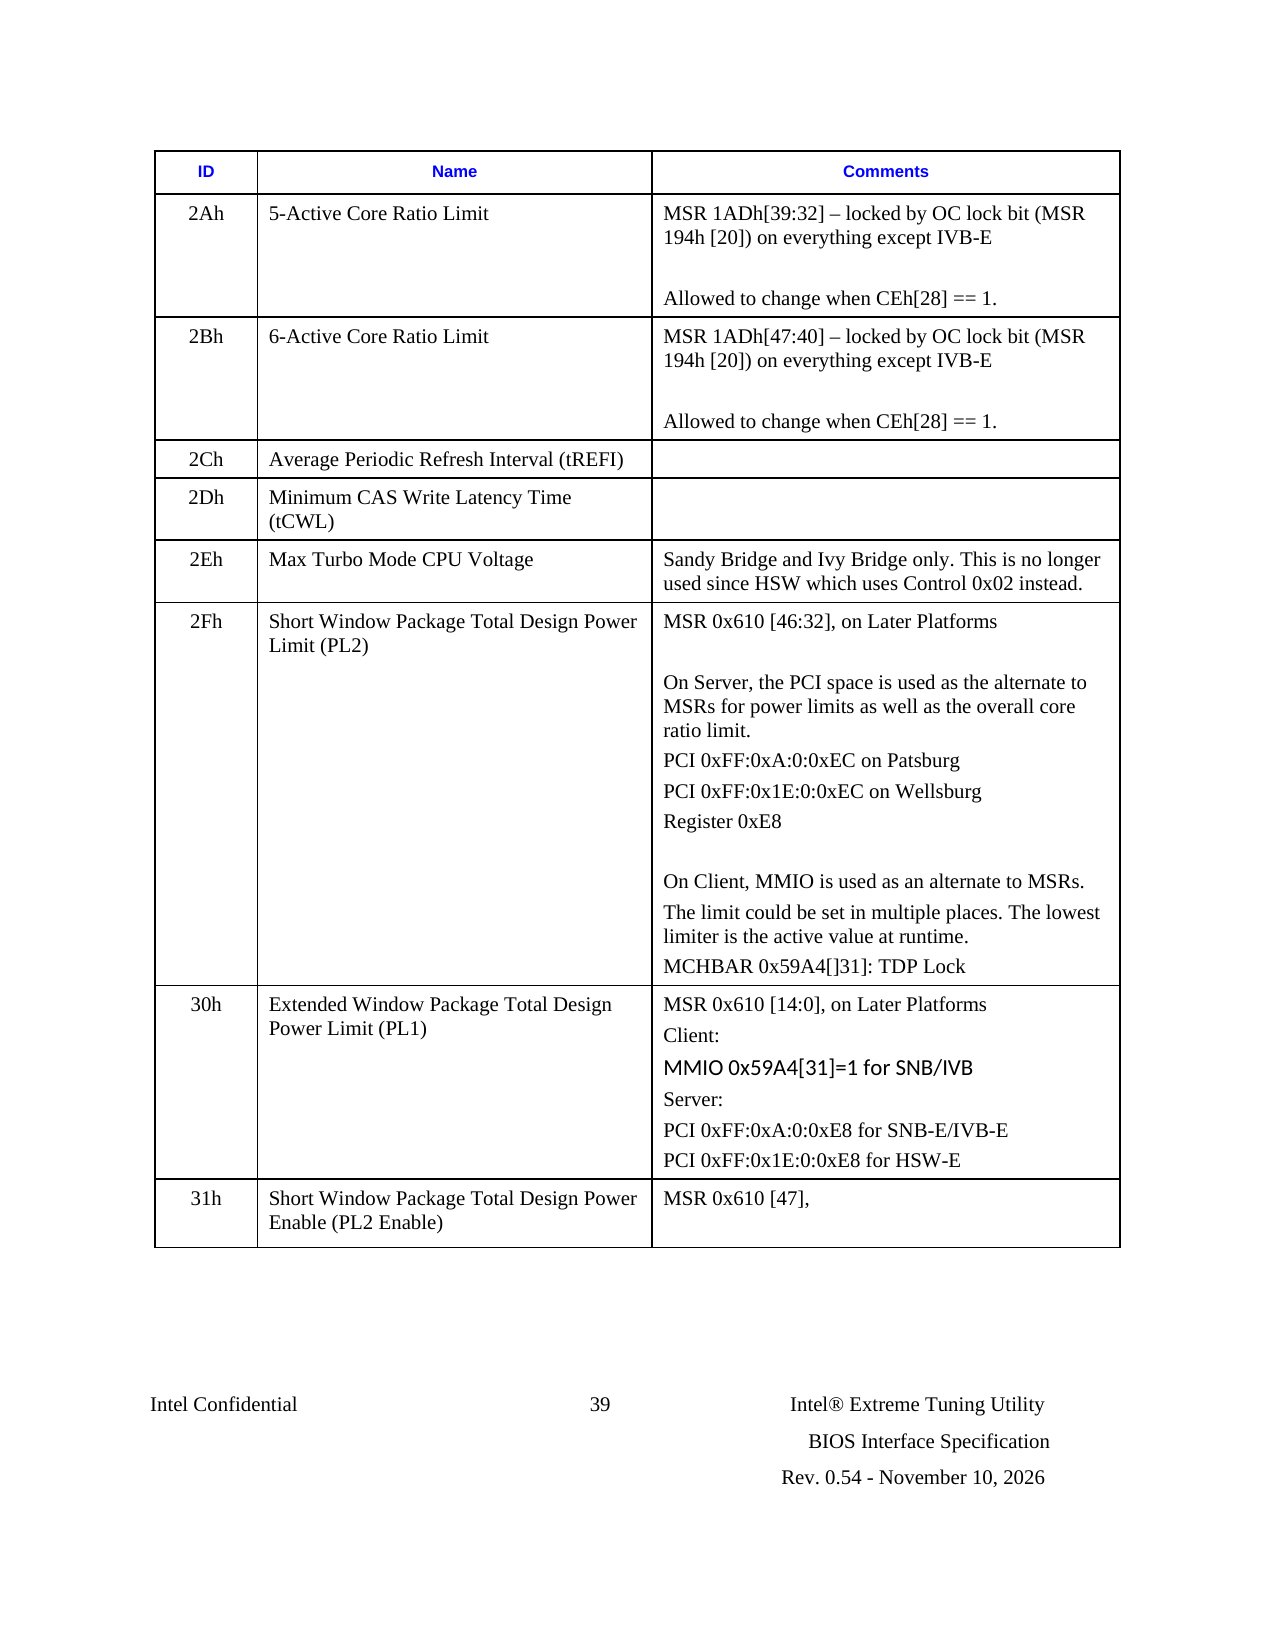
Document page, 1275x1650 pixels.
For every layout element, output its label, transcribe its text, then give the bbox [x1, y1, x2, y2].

table_cell Max Turbo Mode CPU Voltage [258, 541, 651, 601]
table_cell Extended Window Package Total Design Power Limit (PL1) [258, 986, 651, 1178]
table_cell 5-Active Core Ratio Limit [258, 195, 651, 316]
table_cell 6-Active Core Ratio Limit [258, 318, 651, 439]
table_cell Short Window Package Total Design Power Limit (PL2) [258, 603, 651, 984]
table_cell MSR 0x610 [46:32], on Later Platforms On Server, the PCI space is used as the alternate to MSRs for power limits as well as the overall core ratio limit. PCI 0xFF:0xA:0:0xEC on Patsburg PCI 0xFF:0x1E:0:0xEC on Wellsburg Register 0xE8 On Client, MMIO is used as an alternate to MSRs. The limit could be set in multiple places. The lowest limiter is the active value at runtime. MCHBAR 0x59A4[]31]: TDP Lock [653, 603, 1119, 984]
table_cell 2Bh [156, 318, 257, 439]
table_cell MSR 1ADh[47:40] – locked by OC lock bit (MSR 194h [20]) on everything except IVB-E Allowed to change when CEh[28] == 1. [653, 318, 1119, 439]
table_header Comments [653, 152, 1119, 193]
table_cell 2Eh [156, 541, 257, 601]
table_cell 2Fh [156, 603, 257, 984]
table_cell 30h [156, 986, 257, 1178]
table_cell 31h [156, 1180, 257, 1247]
table_cell Average Periodic Refresh Interval (tREFI) [258, 441, 651, 477]
table_header ID [156, 152, 257, 193]
table_cell 2Dh [156, 479, 257, 539]
table_cell [653, 479, 1119, 539]
table_cell MSR 0x610 [14:0], on Later Platforms Client: MMIO 0x59A4[31]=1 for SNB/IVB Server: PCI 0xFF:0xA:0:0xE8 for SNB-E/IVB-E PCI 0xFF:0x1E:0:0xE8 for HSW-E [653, 986, 1119, 1178]
table_cell MSR 0x610 [47], [653, 1180, 1119, 1247]
table_header Name [258, 152, 651, 193]
table_cell MSR 1ADh[39:32] – locked by OC lock bit (MSR 194h [20]) on everything except IVB-E Allowed to change when CEh[28] == 1. [653, 195, 1119, 316]
table_cell 2Ah [156, 195, 257, 316]
table_cell Minimum CAS Write Latency Time (tCWL) [258, 479, 651, 539]
table_cell [653, 441, 1119, 477]
table_cell 2Ch [156, 441, 257, 477]
table_cell Short Window Package Total Design Power Enable (PL2 Enable) [258, 1180, 651, 1247]
table_cell Sandy Bridge and Ivy Bridge only. This is no longer used since HSW which uses Control 0x02 instead. [653, 541, 1119, 601]
